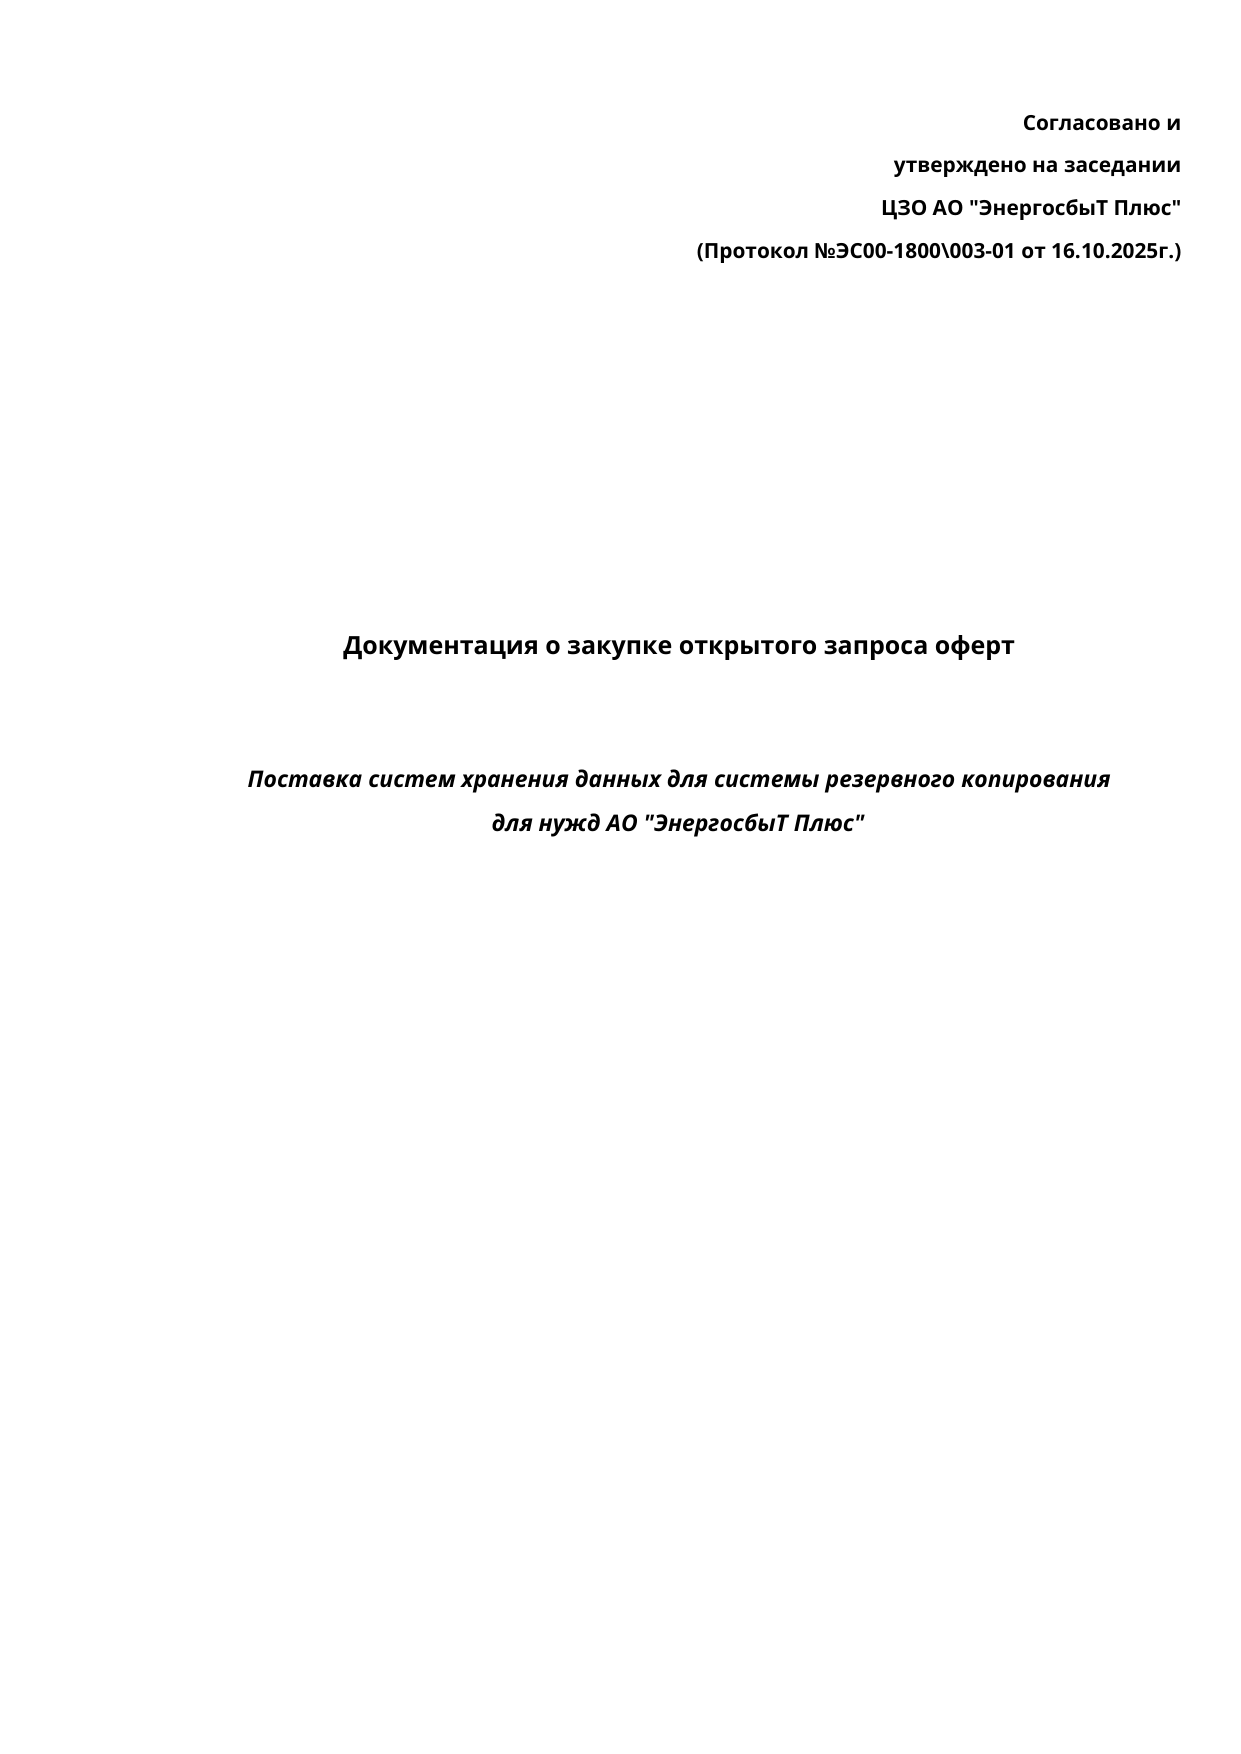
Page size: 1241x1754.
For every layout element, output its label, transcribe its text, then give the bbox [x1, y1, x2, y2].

text для нужд АО "ЭнергосбыТ Плюс" [118, 807, 1181, 838]
text утверждено на заседании [474, 151, 1181, 179]
text Согласовано и [474, 108, 1181, 136]
text Документация о закупке открытого запроса оферт [118, 627, 1181, 662]
text Поставка систем хранения данных для системы резервного копирования [118, 763, 1181, 794]
text ЦЗО АО "ЭнергосбыТ Плюс" (Протокол №ЭС00-1800\003-01 от 16.10.2025г.) [474, 193, 1181, 264]
